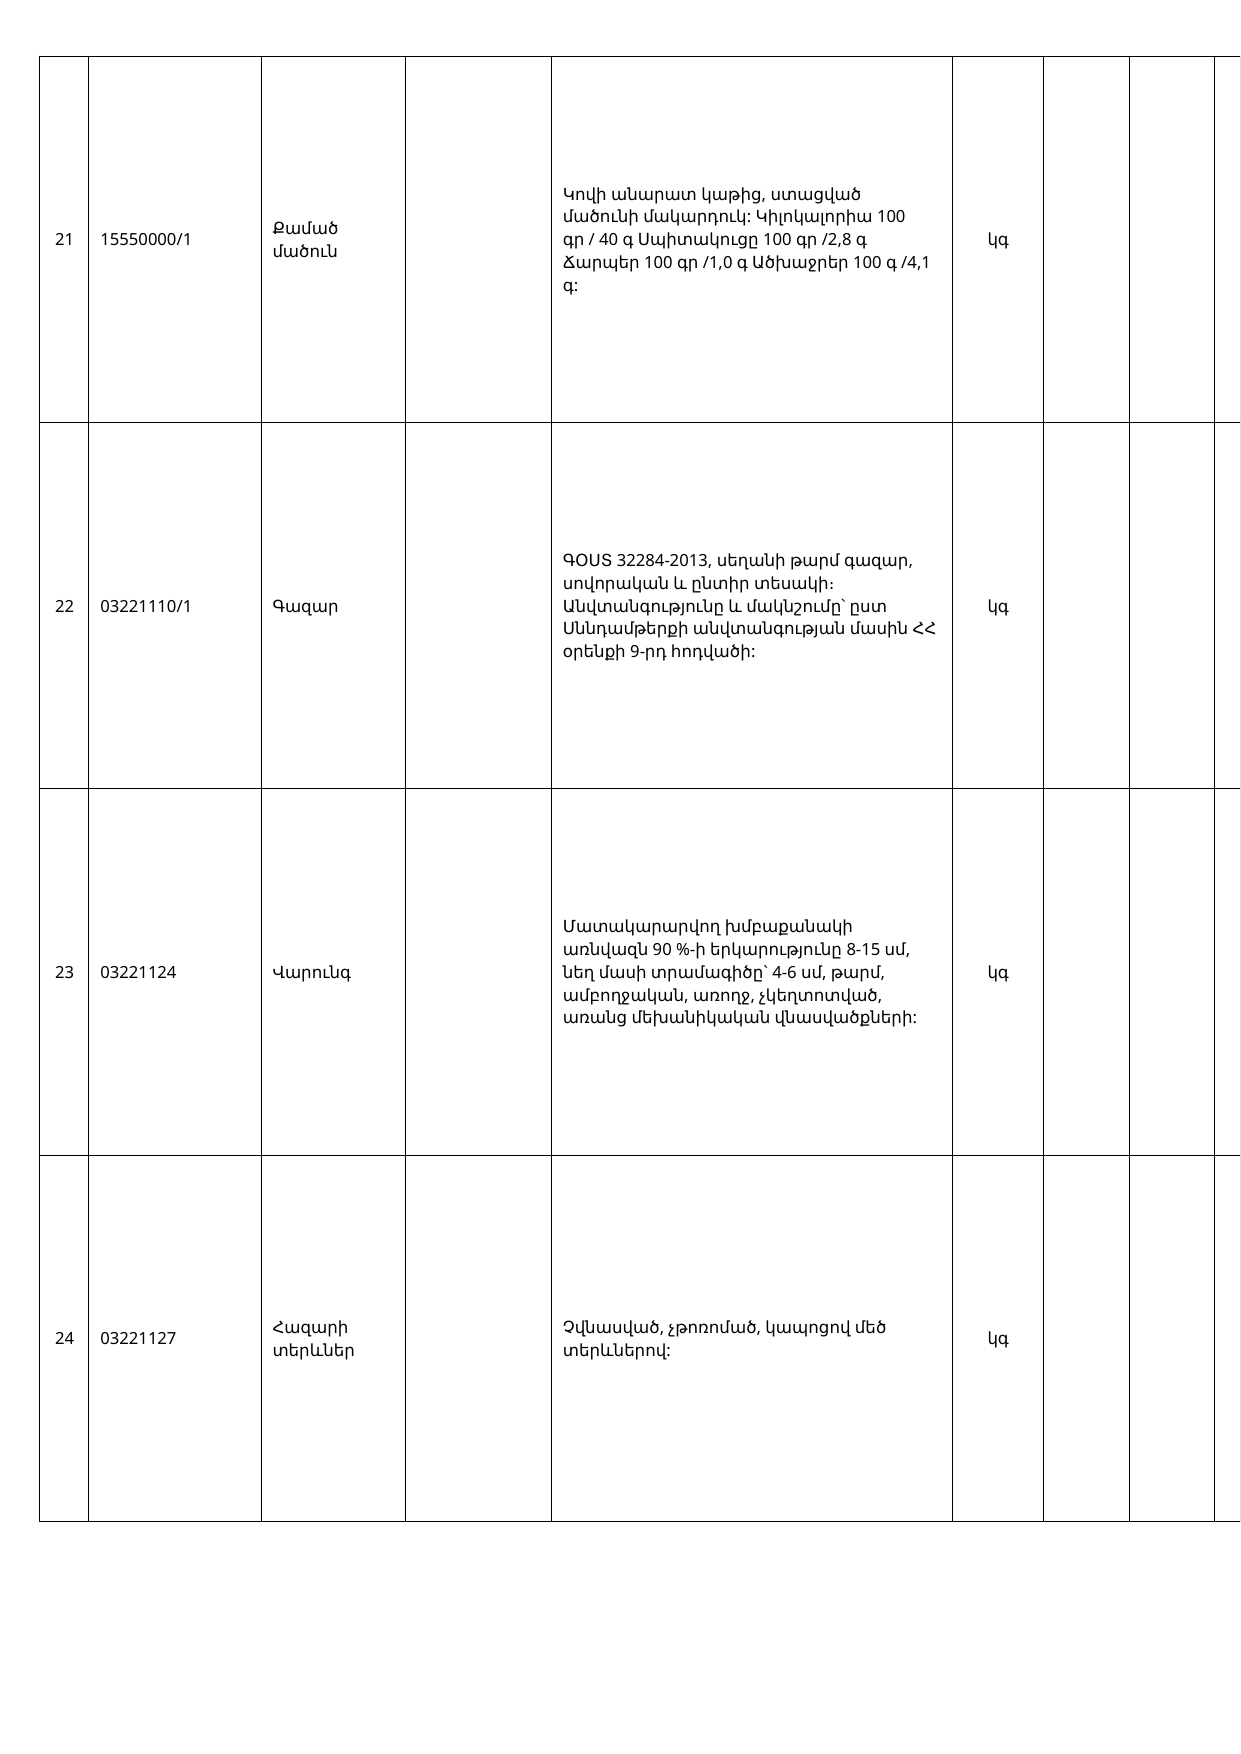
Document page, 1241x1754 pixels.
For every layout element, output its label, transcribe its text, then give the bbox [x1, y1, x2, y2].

table_cell կգ [953, 423, 1043, 788]
table_cell կգ [953, 1156, 1043, 1521]
table_cell 22 [40, 423, 88, 788]
table_cell 3 [1215, 57, 1240, 422]
table_cell [406, 789, 551, 1154]
table_cell Գազար [262, 423, 405, 788]
table_cell Կովի անարատ կաթից, ստացված մածունի մակարդուկ: Կիլոկալորիա 100 գր / 40 գ Սպիտակուցը 100 գր /2,8 գ Ճարպեր 100 գր /1,0 գ Ածխաջրեր 100 գ /4,1 գ: [552, 57, 952, 422]
table_cell 15550000/1 [89, 57, 261, 422]
table_cell Չվնասված, չթոռոմած, կապոցով մեծ տերևներով: [552, 1156, 952, 1521]
table_cell [406, 423, 551, 788]
table_cell 03221110/1 [89, 423, 261, 788]
table_cell 3 [1215, 423, 1240, 788]
table_cell [406, 57, 551, 422]
table_cell [406, 1156, 551, 1521]
table_cell [1044, 423, 1129, 788]
table_cell [1130, 789, 1214, 1154]
table_cell կգ [953, 57, 1043, 422]
table_cell 3 [1215, 1156, 1240, 1521]
table_cell 21 [40, 57, 88, 422]
table_cell ԳՕՍՏ 32284-2013, սեղանի թարմ գազար, սովորական և ընտիր տեսակի։ Անվտանգությունը և մակնշումը՝ ըստ Սննդամթերքի անվտանգության մասին ՀՀ օրենքի 9-րդ հոդվածի: [552, 423, 952, 788]
table_cell 24 [40, 1156, 88, 1521]
table_cell [1044, 57, 1129, 422]
table_cell 03221124 [89, 789, 261, 1154]
table_cell Վարունգ [262, 789, 405, 1154]
table_cell Հազարի տերևներ [262, 1156, 405, 1521]
table_cell 3 [1215, 789, 1240, 1154]
table_cell [1130, 57, 1214, 422]
table_cell [1044, 789, 1129, 1154]
table_cell 23 [40, 789, 88, 1154]
table_cell Մատակարարվող խմբաքանակի առնվազն 90 %-ի երկարությունը 8-15 սմ, նեղ մասի տրամագիծը` 4-6 սմ, թարմ, ամբողջական, առողջ, չկեղտոտված, առանց մեխանիկական վնասվածքների: [552, 789, 952, 1154]
table_cell [1130, 1156, 1214, 1521]
table_cell 03221127 [89, 1156, 261, 1521]
table_cell Քամած մածուն [262, 57, 405, 422]
table_cell կգ [953, 789, 1043, 1154]
table_cell [1130, 423, 1214, 788]
table_cell [1044, 1156, 1129, 1521]
